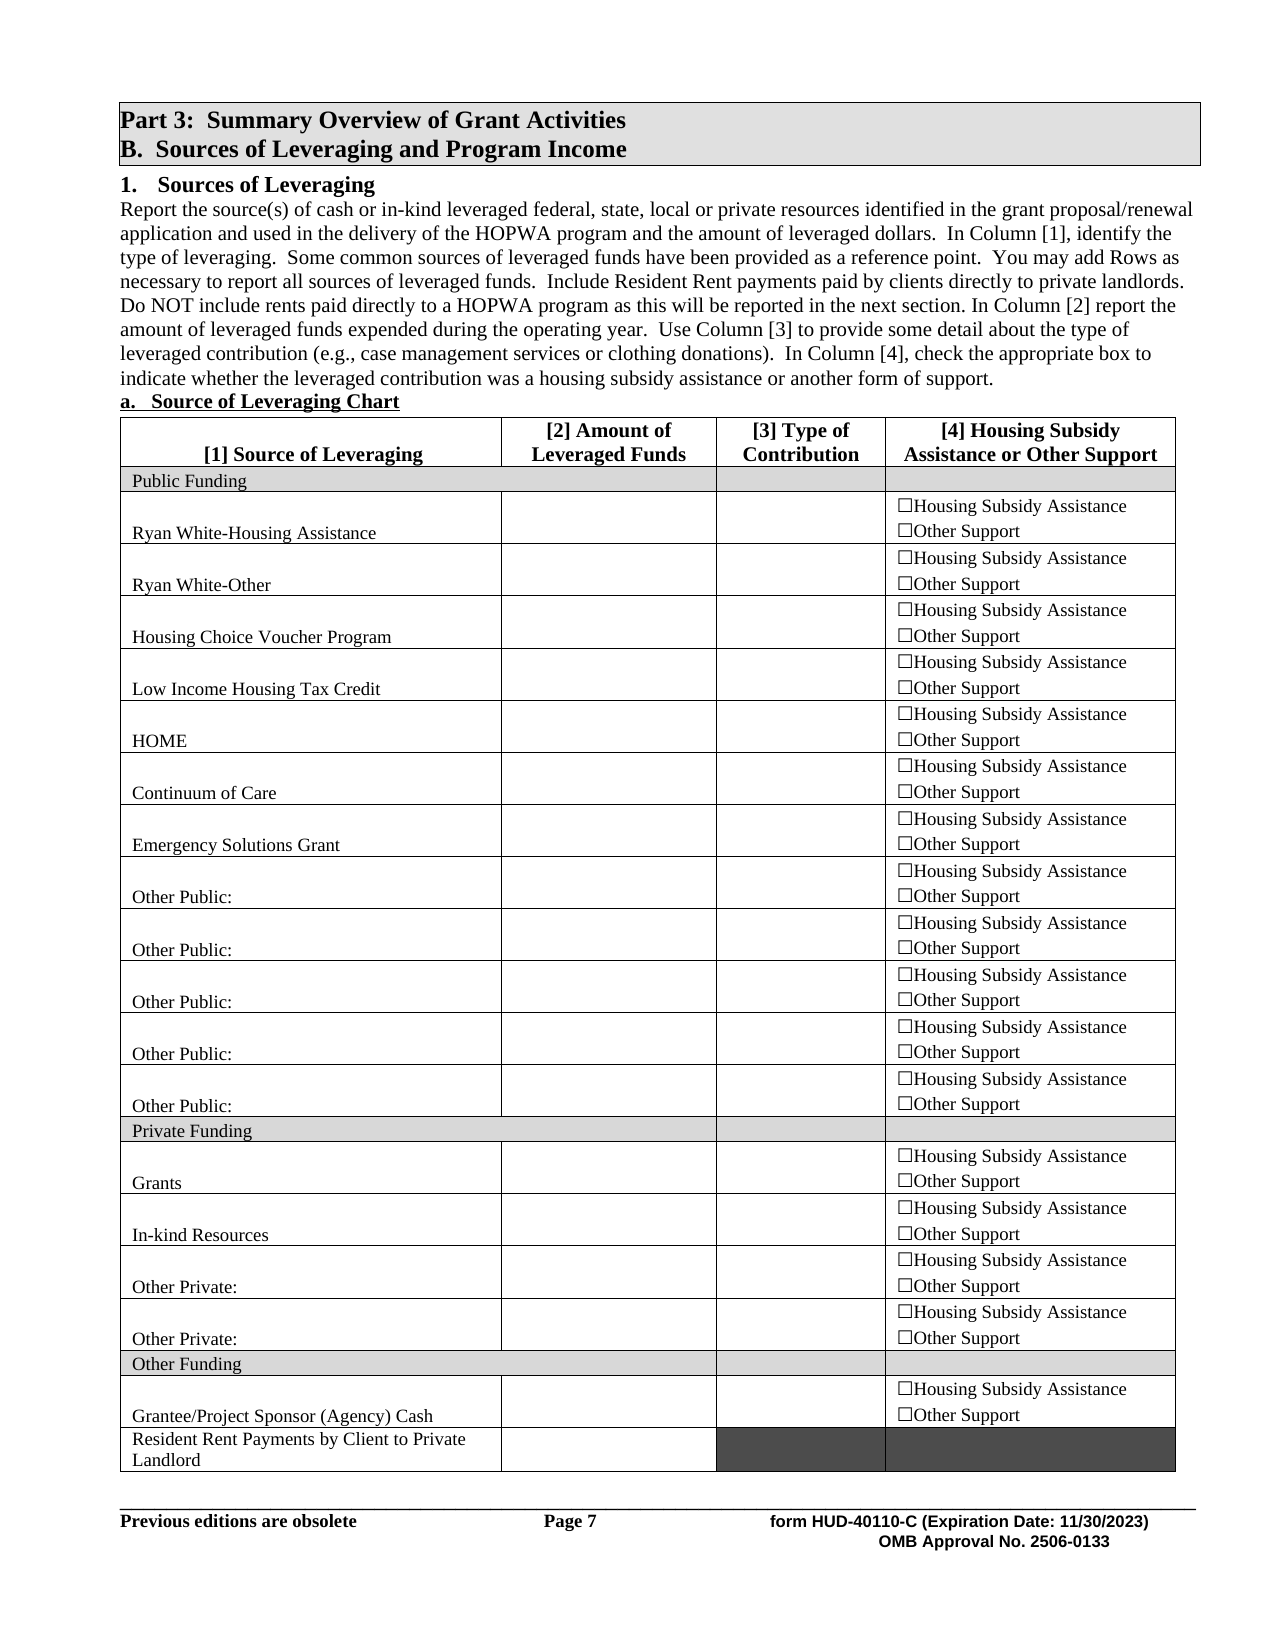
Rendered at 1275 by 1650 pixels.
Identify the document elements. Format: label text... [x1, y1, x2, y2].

table_cell Other Public: [121, 857, 501, 908]
table_cell Public Funding [121, 467, 716, 491]
table_cell [717, 1428, 885, 1471]
table_cell [717, 1142, 885, 1193]
table_cell [502, 1246, 716, 1297]
table_cell [502, 805, 716, 856]
list Sources of Leveraging [120, 171, 1200, 197]
table_cell Housing Subsidy Assistance Other Support [886, 596, 1175, 647]
text Report the source(s) of cash or in-kind leveraged federal, state, local or private resources identified in the grant proposal/renewal application and used in the delivery of the HOPWA program and the amount of leveraged dollars. In Column [1], identify the type of leveraging. Some common sources of leveraged funds have been provided as a reference point. You may add Rows as necessary to report all sources of leveraged funds. Include Resident Rent payments paid by clients directly to private landlords. Do NOT include rents paid directly to a HOPWA program as this will be reported in the next section. In Column [2] report the amount of leveraged funds expended during the operating year. Use Column [3] to provide some detail about the type of leveraged contribution (e.g., case management services or clothing donations). In Column [4], check the appropriate box to indicate whether the leveraged contribution was a housing subsidy assistance or another form of support. [120, 197, 1200, 389]
table_cell Other Public: [121, 909, 501, 960]
table_cell [717, 753, 885, 804]
table_cell Other Private: [121, 1299, 501, 1349]
table_cell [886, 1351, 1175, 1375]
text a. Source of Leveraging Chart [120, 389, 1200, 413]
table_cell [886, 1117, 1175, 1141]
table_cell [717, 649, 885, 699]
table_cell Housing Subsidy Assistance Other Support [886, 1376, 1175, 1427]
table_cell [717, 1376, 885, 1427]
table_cell [502, 1065, 716, 1116]
table_cell [502, 1428, 716, 1471]
table_cell Emergency Solutions Grant [121, 805, 501, 856]
table_cell Other Public: [121, 1013, 501, 1064]
table_cell Resident Rent Payments by Client to Private Landlord [121, 1428, 501, 1471]
table_cell Continuum of Care [121, 753, 501, 804]
table_cell [502, 1194, 716, 1245]
table_cell Housing Subsidy Assistance Other Support [886, 1246, 1175, 1297]
table_cell [502, 596, 716, 647]
table_cell Housing Subsidy Assistance Other Support [886, 1299, 1175, 1349]
table_cell Low Income Housing Tax Credit [121, 649, 501, 699]
table_cell Other Funding [121, 1351, 501, 1375]
table_header [4] Housing Subsidy Assistance or Other Support [886, 418, 1175, 466]
table_cell [717, 805, 885, 856]
table_cell [717, 857, 885, 908]
table_cell Housing Subsidy Assistance Other Support [886, 1194, 1175, 1245]
table_cell [502, 1376, 716, 1427]
table_cell [717, 1013, 885, 1064]
table_cell [502, 701, 716, 752]
table_cell [1176, 1375, 1201, 1427]
table_cell Grants [121, 1142, 501, 1193]
table_cell Housing Subsidy Assistance Other Support [886, 1065, 1175, 1116]
table_cell Housing Subsidy Assistance Other Support [886, 701, 1175, 752]
table_cell Housing Choice Voucher Program [121, 596, 501, 647]
table_cell Housing Subsidy Assistance Other Support [886, 909, 1175, 960]
table_cell [501, 1117, 716, 1141]
table_cell [717, 961, 885, 1012]
text B. Sources of Leveraging and Program Income [120, 131, 1200, 165]
text Part 3: Summary Overview of Grant Activities [120, 103, 1200, 131]
table_cell [501, 1351, 716, 1375]
table_cell [1176, 1350, 1201, 1375]
table_cell [717, 467, 885, 491]
table_cell [717, 1117, 885, 1141]
table_cell Housing Subsidy Assistance Other Support [886, 544, 1175, 595]
table_cell [502, 492, 716, 543]
table_cell [717, 1194, 885, 1245]
table_cell Housing Subsidy Assistance Other Support [886, 649, 1175, 699]
table_header [2] Amount of Leveraged Funds [502, 418, 716, 466]
table_cell [717, 909, 885, 960]
table_cell Housing Subsidy Assistance Other Support [886, 857, 1175, 908]
table_cell [717, 596, 885, 647]
table_cell Housing Subsidy Assistance Other Support [886, 961, 1175, 1012]
table_cell [886, 467, 1175, 491]
table_cell [717, 544, 885, 595]
table_cell [502, 1299, 716, 1349]
table_cell [717, 1299, 885, 1349]
table_cell [717, 1246, 885, 1297]
table_cell Other Public: [121, 1065, 501, 1116]
table_cell Private Funding [121, 1117, 501, 1141]
table_cell [502, 857, 716, 908]
table_cell Ryan White-Other [121, 544, 501, 595]
table_cell HOME [121, 701, 501, 752]
table_cell Grantee/Project Sponsor (Agency) Cash [121, 1376, 501, 1427]
table_cell Housing Subsidy Assistance Other Support [886, 1142, 1175, 1193]
table_cell [886, 1428, 1175, 1471]
table_cell [717, 701, 885, 752]
table_cell Housing Subsidy Assistance Other Support [886, 1013, 1175, 1064]
table_cell [717, 1351, 885, 1375]
table_cell In-kind Resources [121, 1194, 501, 1245]
table_cell Ryan White-Housing Assistance [121, 492, 501, 543]
table_cell [502, 961, 716, 1012]
table_cell [502, 1013, 716, 1064]
table_header [3] Type of Contribution [717, 418, 885, 466]
table_cell Housing Subsidy Assistance Other Support [886, 753, 1175, 804]
table_cell [717, 1065, 885, 1116]
table_cell [502, 753, 716, 804]
table_cell [502, 909, 716, 960]
table_cell [1176, 1427, 1201, 1471]
table_cell [502, 649, 716, 699]
table_cell Housing Subsidy Assistance Other Support [886, 805, 1175, 856]
table_cell Housing Subsidy Assistance Other Support [886, 492, 1175, 543]
table_cell [502, 1142, 716, 1193]
table_header [1] Source of Leveraging [121, 418, 501, 466]
table_cell Other Private: [121, 1246, 501, 1297]
table_cell [717, 492, 885, 543]
table_cell Other Public: [121, 961, 501, 1012]
table_cell [502, 544, 716, 595]
